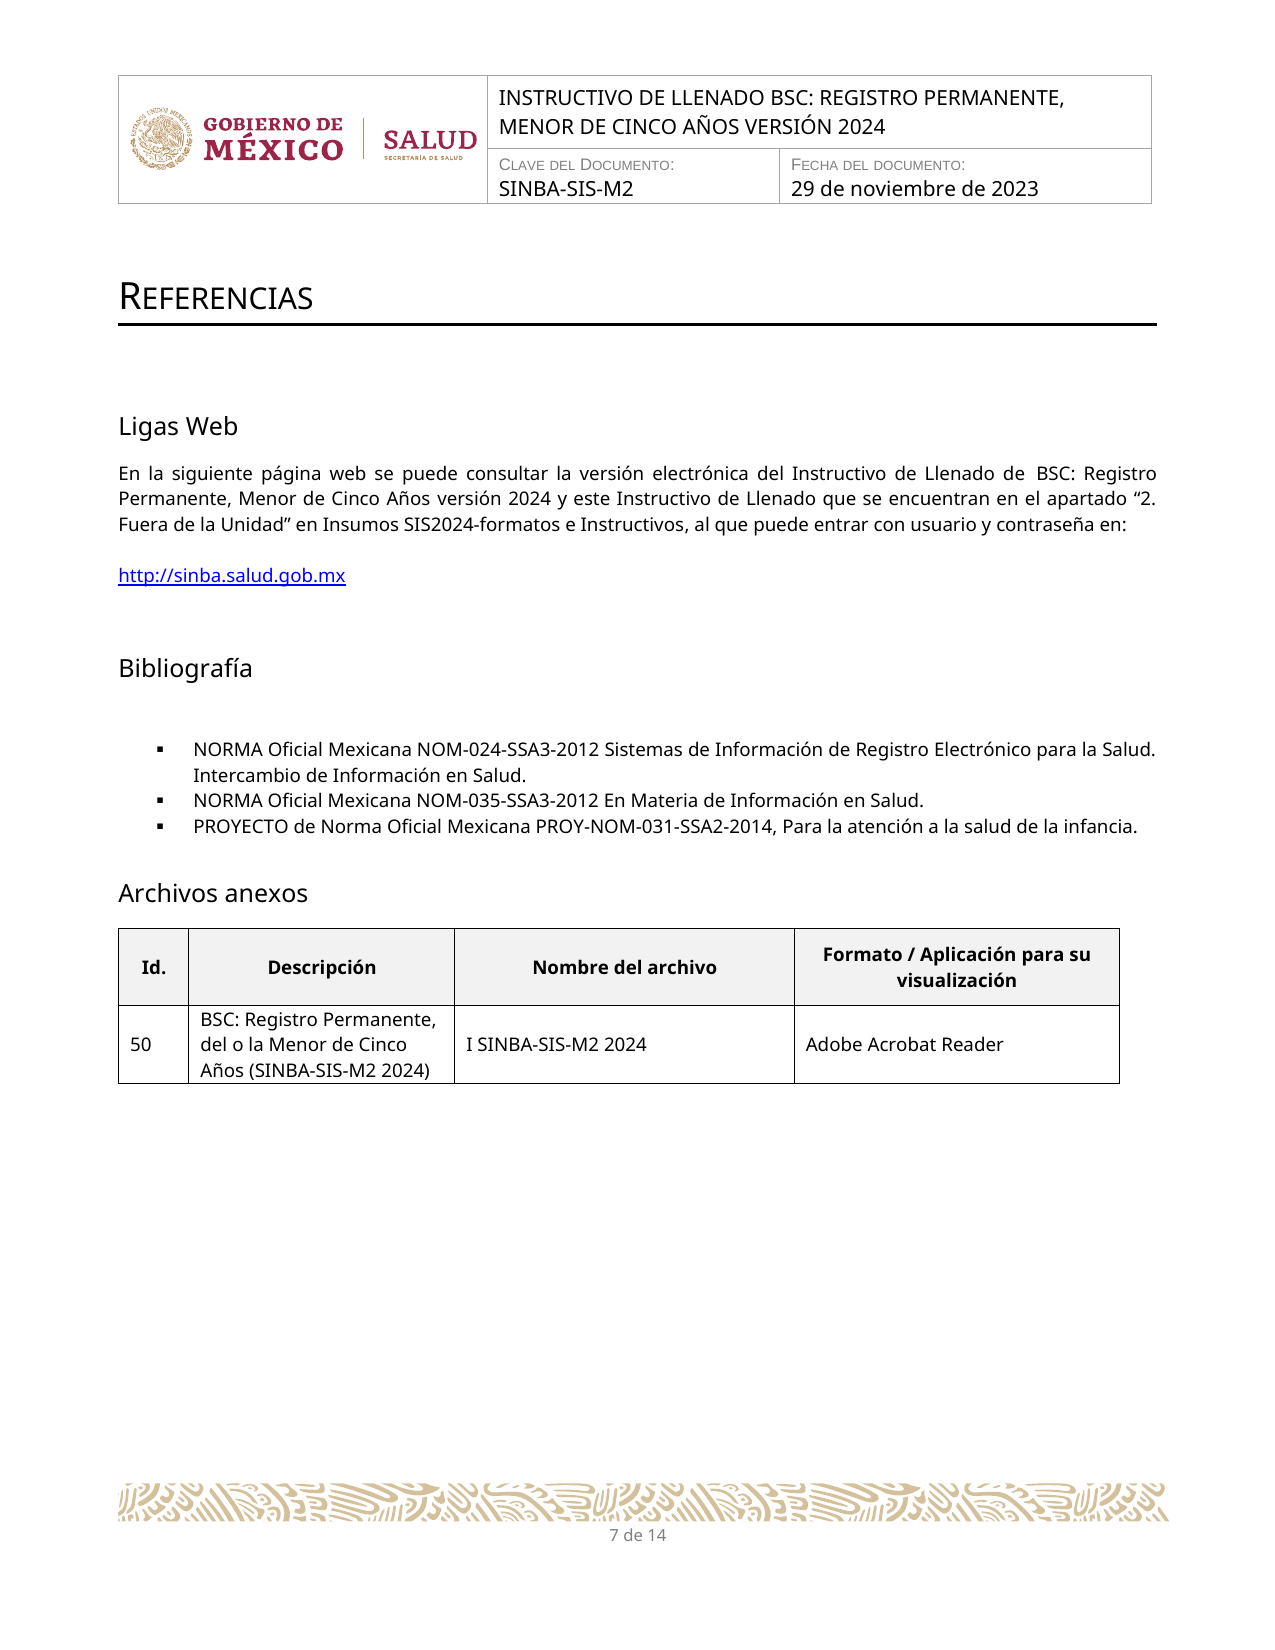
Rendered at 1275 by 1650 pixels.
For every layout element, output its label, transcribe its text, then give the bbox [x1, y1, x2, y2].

subtitle Referencias [118, 270, 1157, 323]
table_header Id. [119, 929, 188, 1005]
subtitle Bibliografía [118, 651, 1157, 685]
table_cell I SINBA-SIS-M2 2024 [455, 1006, 794, 1082]
subtitle Archivos anexos [118, 876, 1157, 910]
table_cell Adobe Acrobat Reader [795, 1006, 1119, 1082]
text En la siguiente página web se puede consultar la versión electrónica del Instructivo de Llenado de BSC: Registro Permanente, Menor de Cinco Años versión 2024 y este Instructivo de Llenado que se encuentran en el apartado “2. Fuera de la Unidad” en Insumos SIS2024-formatos e Instructivos, al que puede entrar con usuario y contraseña en: [118, 460, 1157, 537]
table_cell 50 [119, 1006, 188, 1082]
table_header Descripción [189, 929, 454, 1005]
table_header Formato / Aplicación para su visualización [795, 929, 1119, 1005]
list PROYECTO de Norma Oficial Mexicana PROY-NOM-031-SSA2-2014, Para la atención a la salud de la infancia. [156, 813, 1157, 839]
list NORMA Oficial Mexicana NOM-035-SSA3-2012 En Materia de Información en Salud. [156, 788, 1157, 813]
list NORMA Oficial Mexicana NOM-024-SSA3-2012 Sistemas de Información de Registro Electrónico para la Salud. Intercambio de Información en Salud. [156, 737, 1157, 788]
table_cell BSC: Registro Permanente, del o la Menor de Cinco Años (SINBA-SIS-M2 2024) [189, 1006, 454, 1082]
text http://sinba.salud.gob.mx [118, 562, 1157, 588]
table_header Nombre del archivo [455, 929, 794, 1005]
subtitle Ligas Web [118, 408, 1157, 443]
